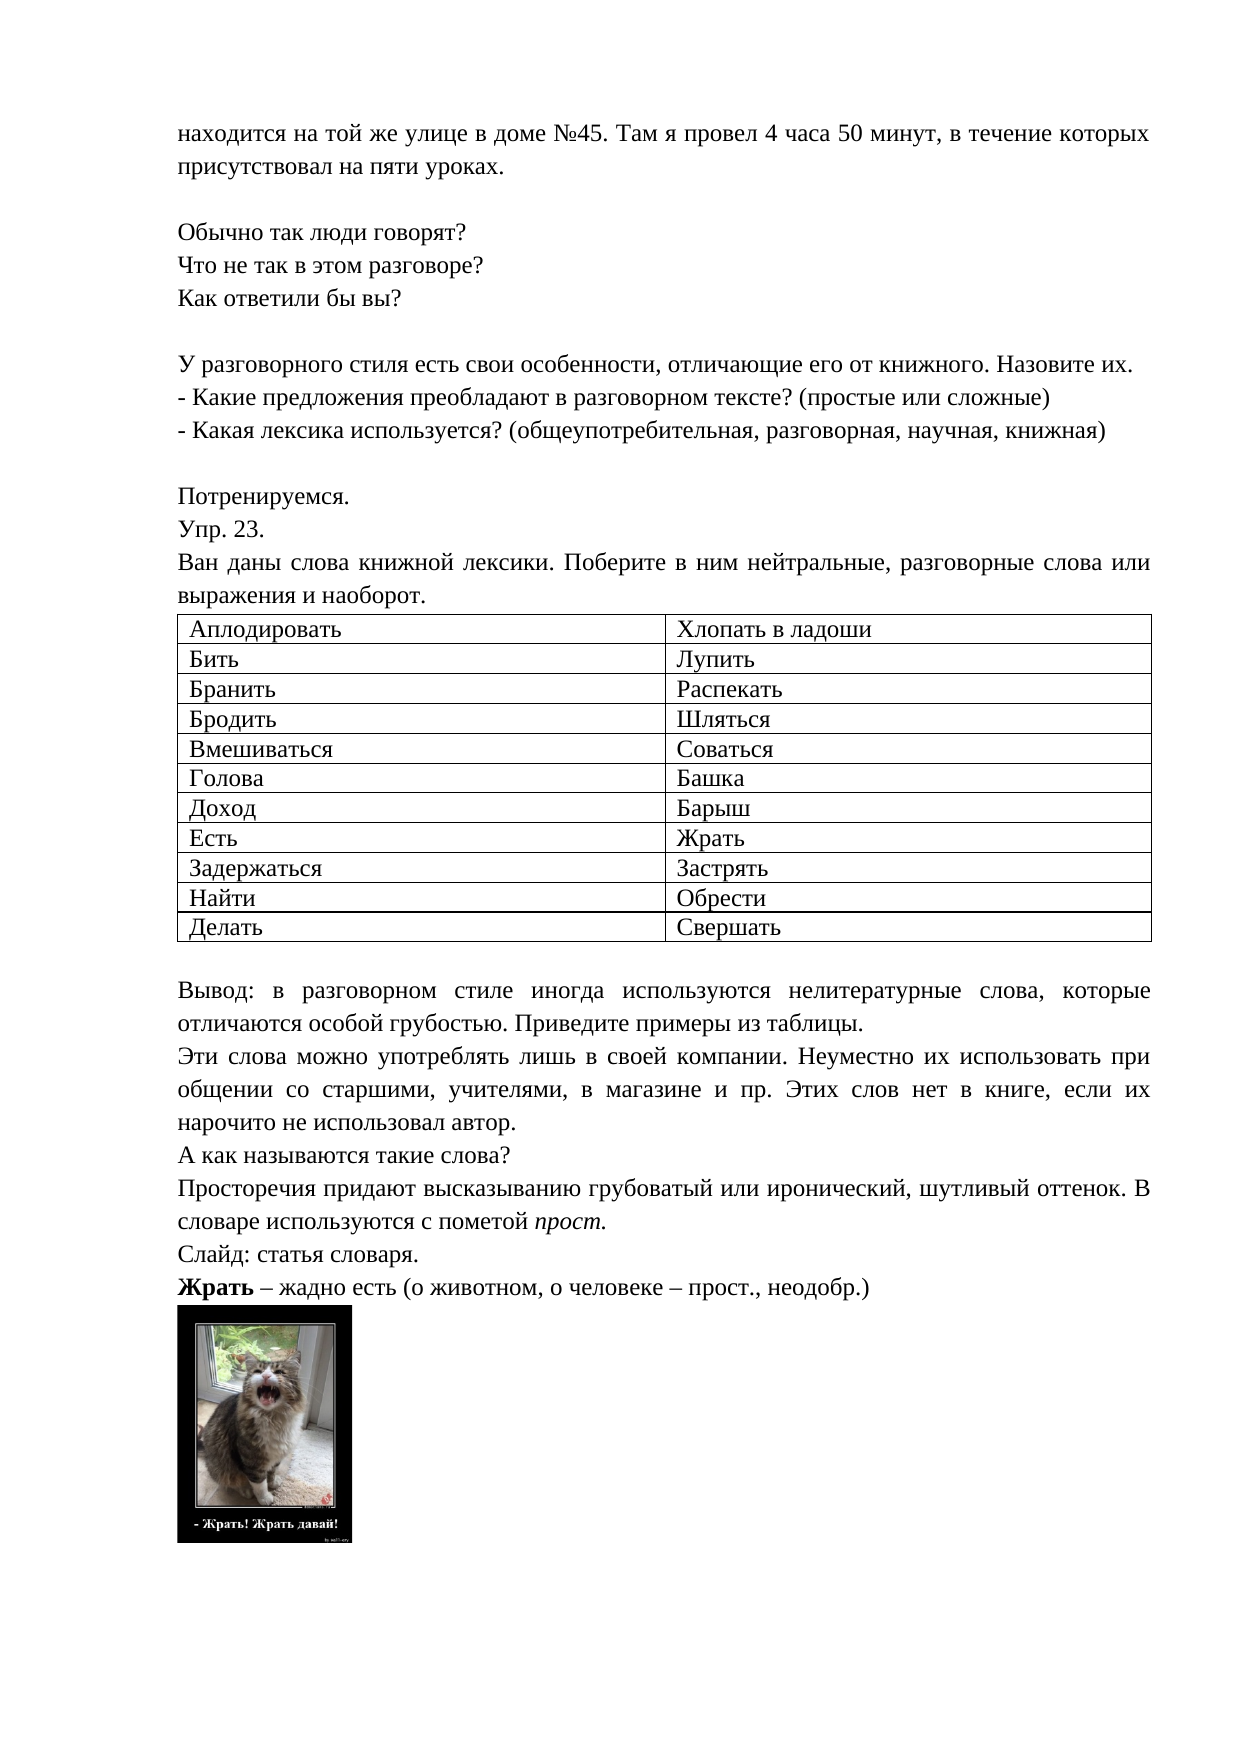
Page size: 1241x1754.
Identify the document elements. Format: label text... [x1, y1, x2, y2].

table_header Аплодировать [178, 615, 665, 643]
text - Какие предложения преобладают в разговорном тексте? (простые или сложные) [177, 382, 1152, 411]
table_cell Шляться [666, 704, 1151, 733]
text Просторечия придают высказыванию грубоватый или иронический, шутливый оттенок. В словаре используются с пометой прост. [177, 1173, 1152, 1235]
table_cell Распекать [666, 674, 1151, 703]
text Как ответили бы вы? [177, 283, 1152, 312]
text Потренируемся. [177, 481, 1152, 510]
table_cell Свершать [666, 913, 1151, 941]
table_cell Обрести [666, 883, 1151, 911]
text Что не так в этом разговоре? [177, 250, 1152, 279]
table_cell Бродить [178, 704, 665, 733]
table_cell Бить [178, 644, 665, 673]
table_cell Застрять [666, 853, 1151, 882]
table_cell Есть [178, 823, 665, 852]
table_header Хлопать в ладоши [666, 615, 1151, 643]
text У разговорного стиля есть свои особенности, отличающие его от книжного. Назовите их. [177, 349, 1152, 378]
text Обычно так люди говорят? [177, 217, 1152, 246]
table_cell Вмешиваться [178, 734, 665, 762]
table_cell Барыш [666, 793, 1151, 822]
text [177, 118, 1152, 180]
table_cell Делать [178, 913, 665, 941]
text Ван даны слова книжной лексики. Поберите в ним нейтральные, разговорные слова или выражения и наоборот. [177, 547, 1152, 609]
text Жрать – жадно есть (о животном, о человеке – прост., неодобр.) [177, 1272, 1152, 1301]
text Эти слова можно употреблять лишь в своей компании. Неуместно их использовать при общении со старшими, учителями, в магазине и пр. Этих слов нет в книге, если их нарочито не использовал автор. [177, 1041, 1152, 1136]
table_cell Лупить [666, 644, 1151, 673]
text А как называются такие слова? [177, 1140, 1152, 1169]
table_cell Голова [178, 764, 665, 792]
picture [177, 1305, 353, 1543]
table_cell Задержаться [178, 853, 665, 882]
text - Какая лексика используется? (общеупотребительная, разговорная, научная, книжная) [177, 415, 1152, 444]
text Вывод: в разговорном стиле иногда используются нелитературные слова, которые отличаются особой грубостью. Приведите примеры из таблицы. [177, 975, 1152, 1037]
table_cell Жрать [666, 823, 1151, 852]
text Упр. 23. [177, 514, 1152, 543]
table_cell Бранить [178, 674, 665, 703]
table_cell Башка [666, 764, 1151, 792]
text Слайд: статья словаря. [177, 1239, 1152, 1268]
table_cell Найти [178, 883, 665, 911]
table_cell Соваться [666, 734, 1151, 762]
table_cell Доход [178, 793, 665, 822]
